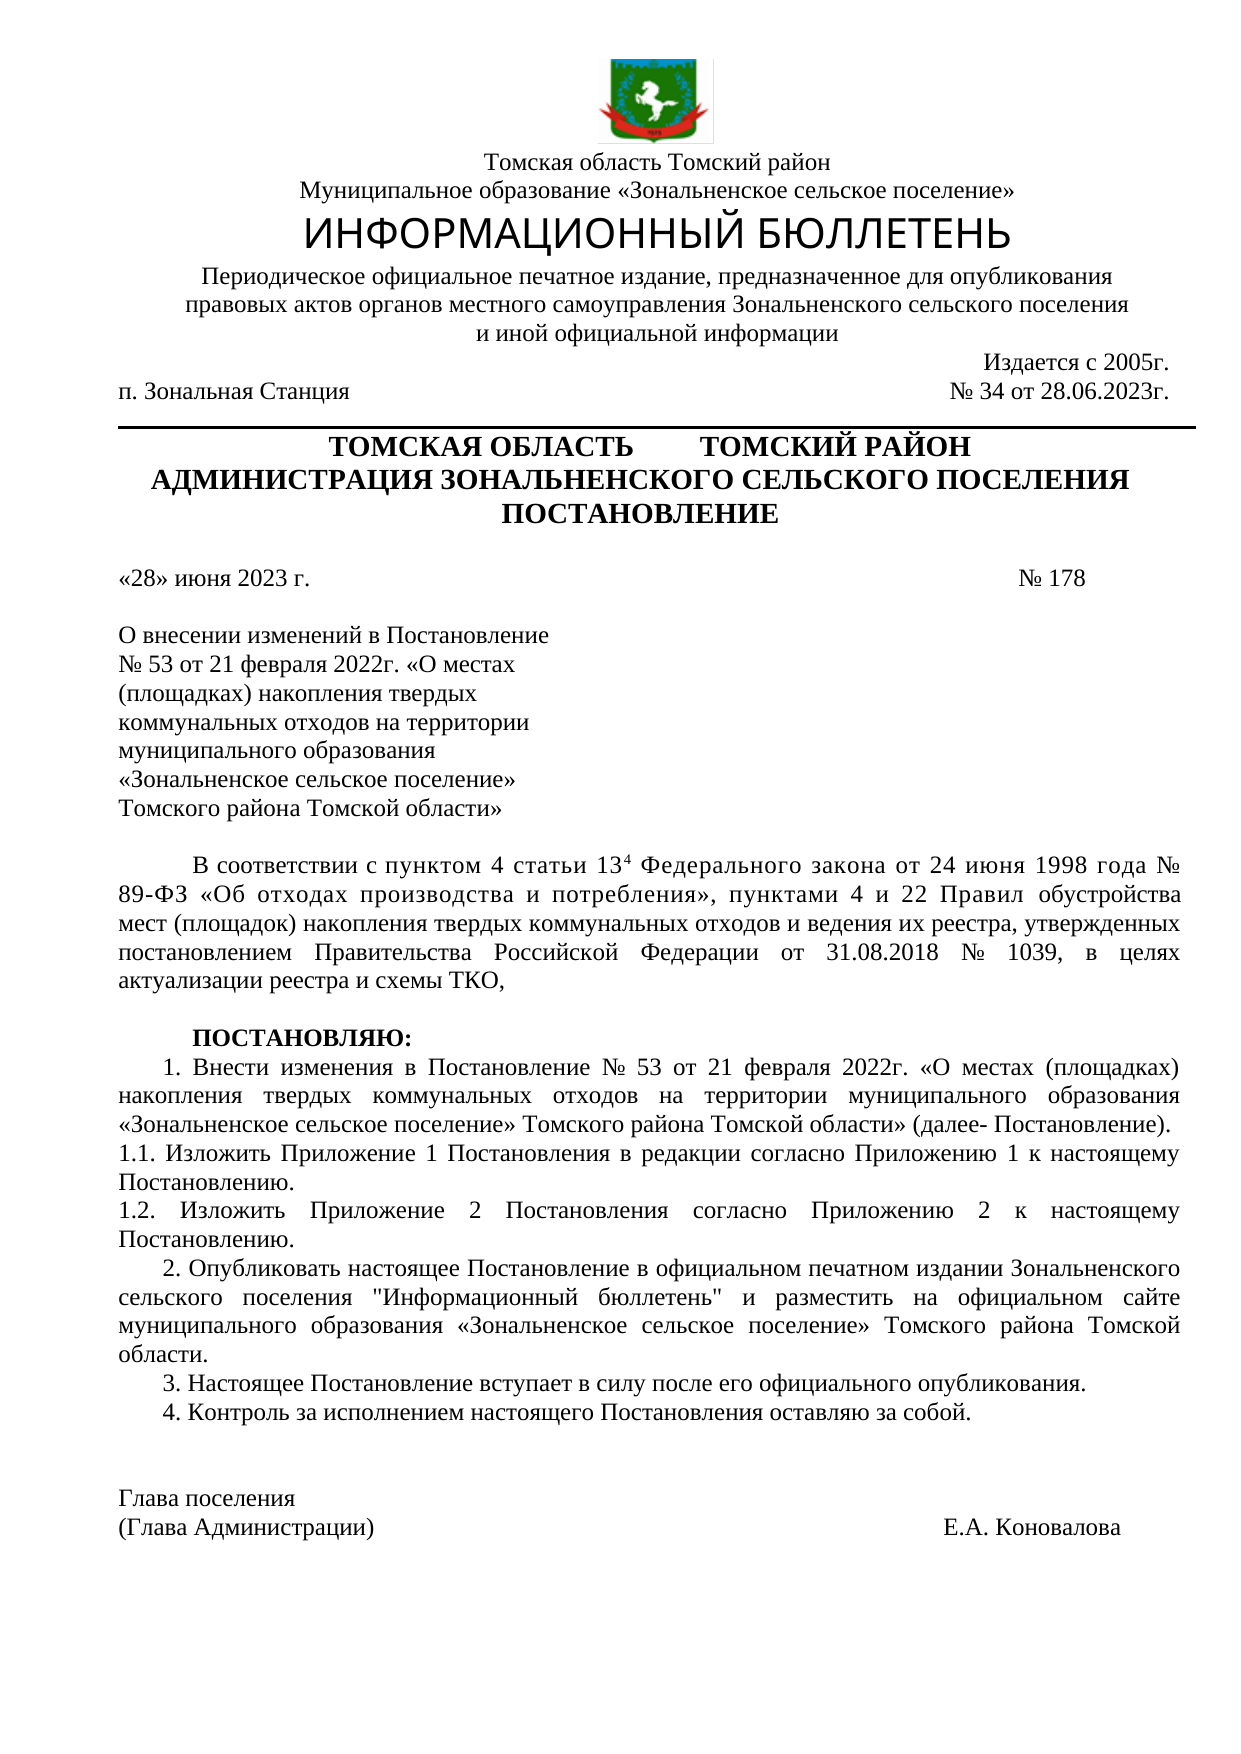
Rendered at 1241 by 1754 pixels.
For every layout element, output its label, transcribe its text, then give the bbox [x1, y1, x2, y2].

text Томская область Томский район [118, 147, 1196, 175]
text (Глава Администрации) Е.А. Коновалова [118, 1512, 1181, 1541]
text ПОСТАНОВЛЯЮ: [118, 1023, 1181, 1052]
text В соответствии с пунктом 4 статьи 134 Федерального закона от 24 июня 1998 года № 89-ФЗ «Об отходах производства и потребления», пунктами 4 и 22 Правил обустройства мест (площадок) накопления твердых коммунальных отходов и ведения их реестра, утвержденных постановлением Правительства Российской Федерации от 31.08.2018 № 1039, в целях актуализации реестра и схемы ТКО, [118, 851, 1181, 994]
text «Зональненское сельское поселение» [118, 764, 1181, 793]
text ПОСТАНОВЛЕНИЕ [99, 496, 1181, 529]
text Муниципальное образование «Зональненское сельское поселение» [118, 175, 1196, 204]
text № 53 от 21 февраля 2022г. «О местах [118, 649, 1181, 678]
text 3. Настоящее Постановление вступает в силу после его официального опубликования. [118, 1368, 1181, 1397]
text п. Зональная Станция № 34 от 28.06.2023г. [118, 376, 1240, 404]
text 1.2. Изложить Приложение 2 Постановления согласно Приложению 2 к настоящему Постановлению. [118, 1196, 1181, 1253]
text О внесении изменений в Постановление [118, 621, 1181, 649]
text 1. Внести изменения в Постановление № 53 от 21 февраля 2022г. «О местах (площадках) накопления твердых коммунальных отходов на территории муниципального образования «Зональненское сельское поселение» Томского района Томской области» (далее- Постановление). [118, 1052, 1181, 1138]
text 2. Опубликовать настоящее Постановление в официальном печатном издании Зональненского сельского поселения "Информационный бюллетень" и разместить на официальном сайте муниципального образования «Зональненское сельское поселение» Томского района Томской области. [118, 1253, 1181, 1368]
text ИНФОРМАЦИОННЫЙ БЮЛЛЕТЕНЬ [118, 204, 1196, 261]
text муниципального образования [118, 736, 1181, 764]
text АДМИНИСТРАЦИЯ ЗОНАЛЬНЕНСКОГО СЕЛЬСКОГО ПОСЕЛЕНИЯ [99, 462, 1181, 496]
text ТОМСКАЯ ОБЛАСТЬ ТОМСКИЙ РАЙОН [118, 429, 1181, 462]
text Издается с 2005г. [118, 347, 1240, 376]
text 4. Контроль за исполнением настоящего Постановления оставляю за собой. [118, 1397, 1181, 1426]
text «28» июня 2023 г. № 178 [118, 563, 1181, 592]
text Периодическое официальное печатное издание, предназначенное для опубликования [118, 261, 1196, 289]
text коммунальных отходов на территории [118, 707, 1181, 736]
text правовых актов органов местного самоуправления Зональненского сельского поселения [118, 289, 1196, 318]
picture [597, 59, 717, 147]
text Глава поселения [118, 1483, 1181, 1512]
text Томского района Томской области» [118, 793, 1181, 822]
text 1.1. Изложить Приложение 1 Постановления в редакции согласно Приложению 1 к настоящему Постановлению. [118, 1138, 1181, 1196]
text и иной официальной информации [118, 318, 1196, 347]
text (площадках) накопления твердых [118, 678, 1181, 707]
